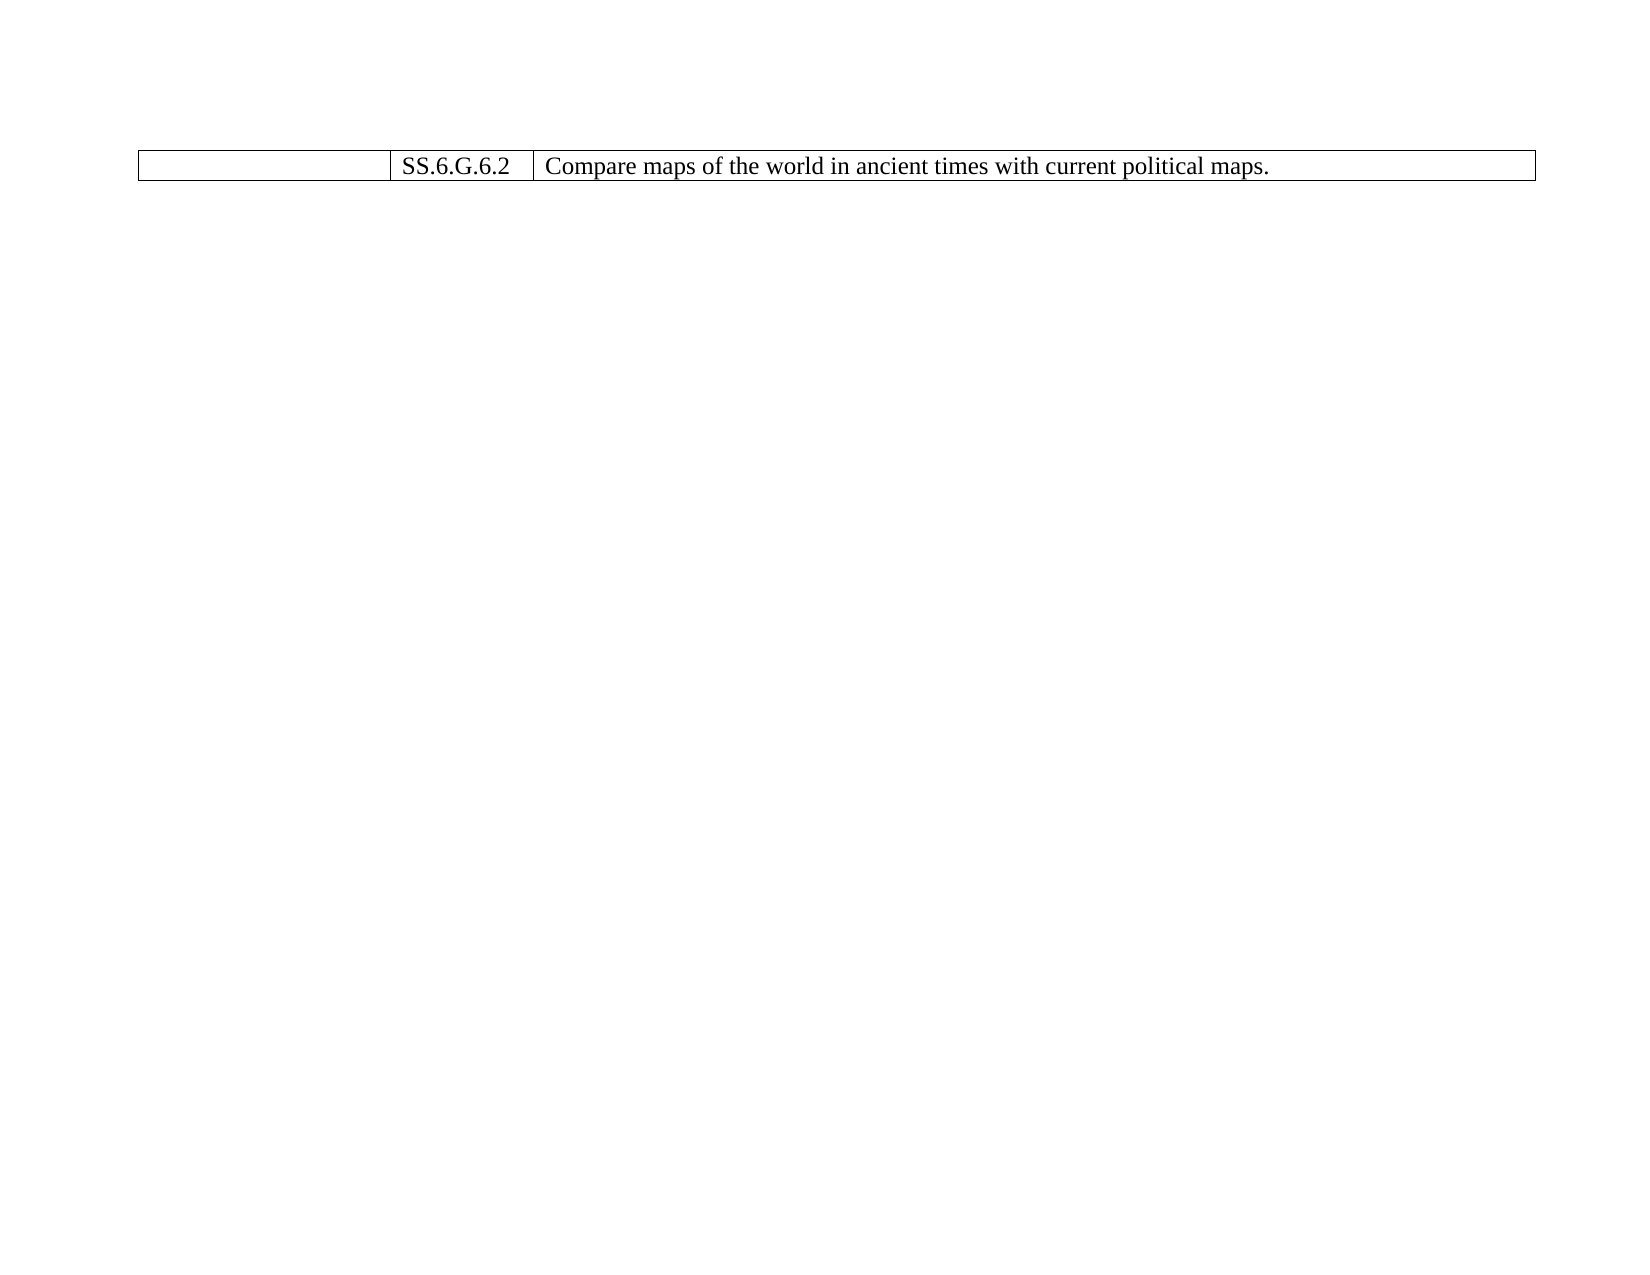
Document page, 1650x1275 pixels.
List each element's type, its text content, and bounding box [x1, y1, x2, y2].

table_cell [139, 151, 390, 180]
table_cell SS.6.G.6.2 [391, 151, 533, 180]
table_cell Compare maps of the world in ancient times with current political maps. [534, 151, 1535, 180]
